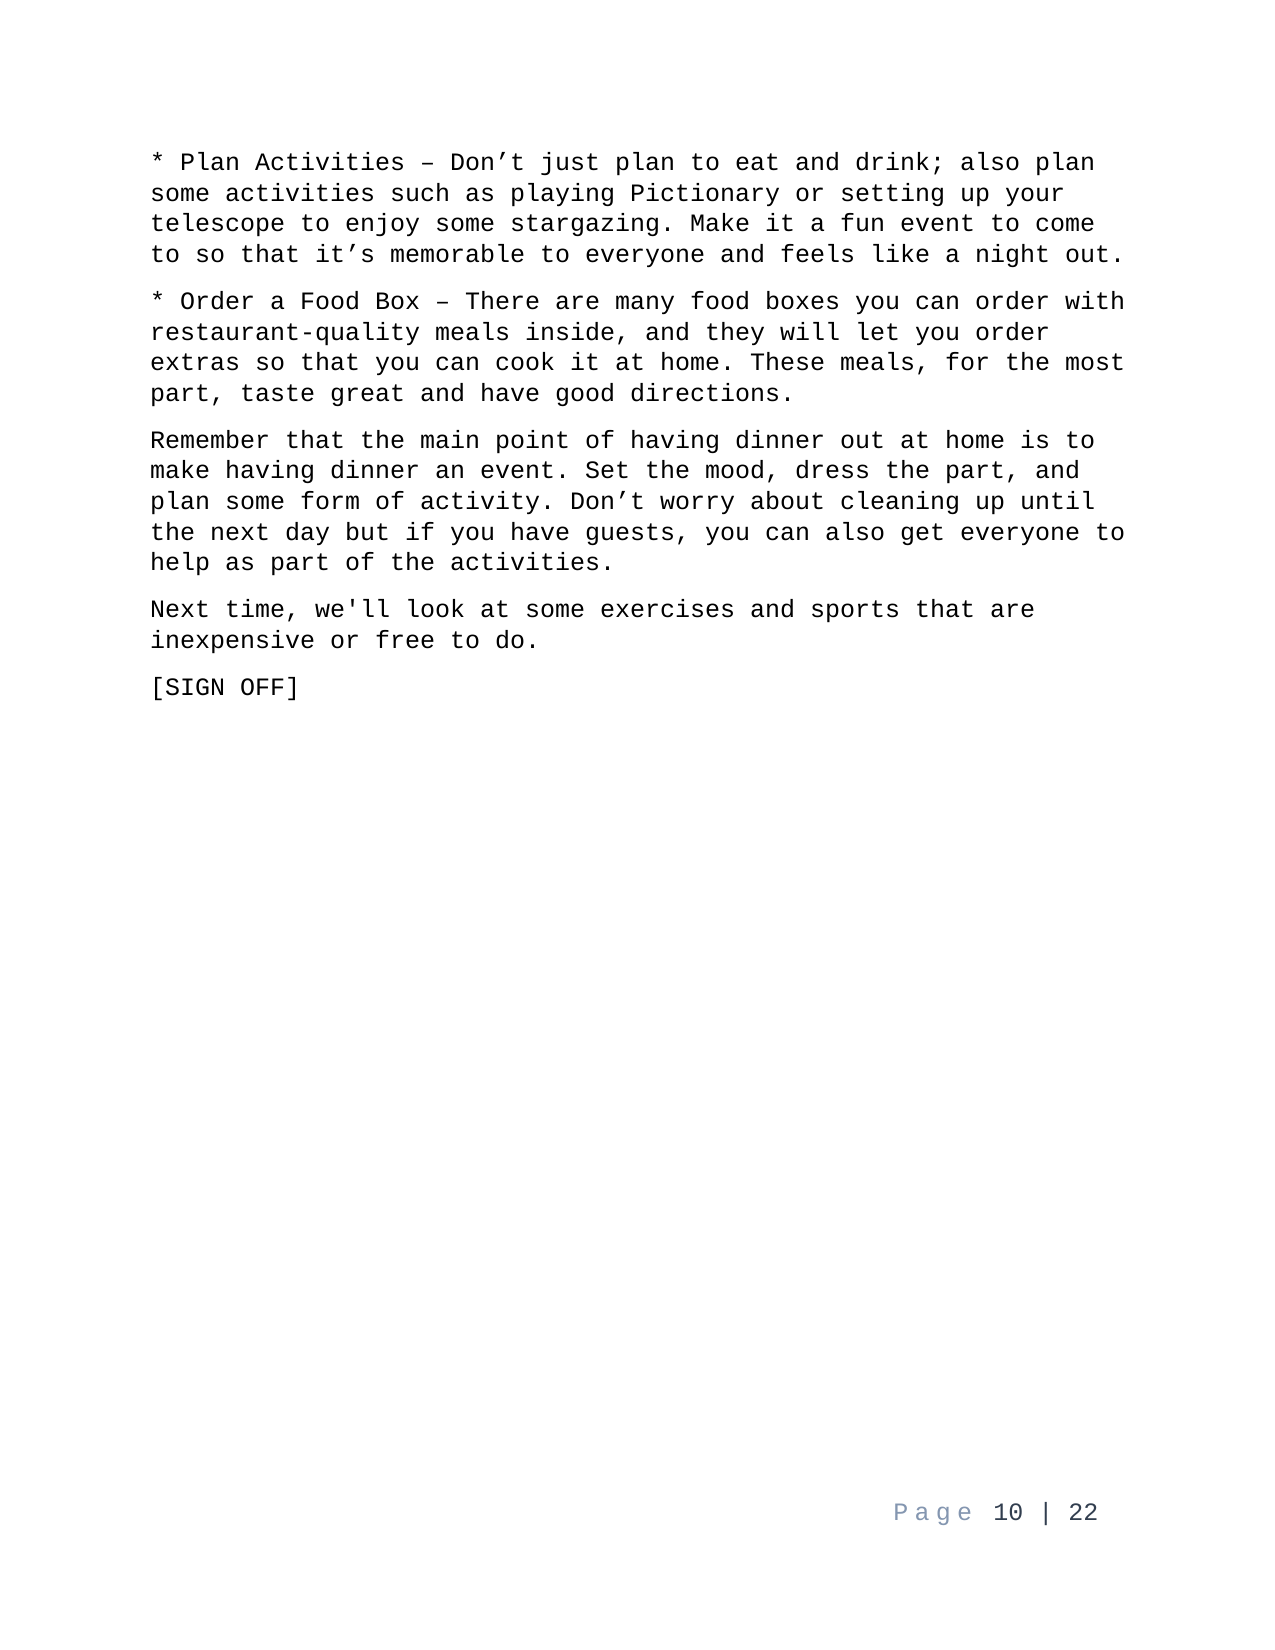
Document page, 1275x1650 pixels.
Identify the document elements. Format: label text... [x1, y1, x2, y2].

text * Plan Activities – Don’t just plan to eat and drink; also plan some activities such as playing Pictionary or setting up your telescope to enjoy some stargazing. Make it a fun event to come to so that it’s memorable to everyone and feels like a night out. [150, 150, 1125, 270]
text Next time, we'll look at some exercises and sports that are inexpensive or free to do. [150, 597, 1125, 656]
text Remember that the main point of having dinner out at home is to make having dinner an event. Set the mood, dress the part, and plan some form of activity. Don’t worry about cleaning up until the next day but if you have guests, you can also get everyone to help as part of the activities. [150, 427, 1125, 578]
text * Order a Food Box – There are many food boxes you can order with restaurant-quality meals inside, and they will let you order extras so that you can cook it at home. These meals, for the most part, taste great and have good directions. [150, 289, 1125, 409]
text [SIGN OFF] [150, 674, 1125, 703]
